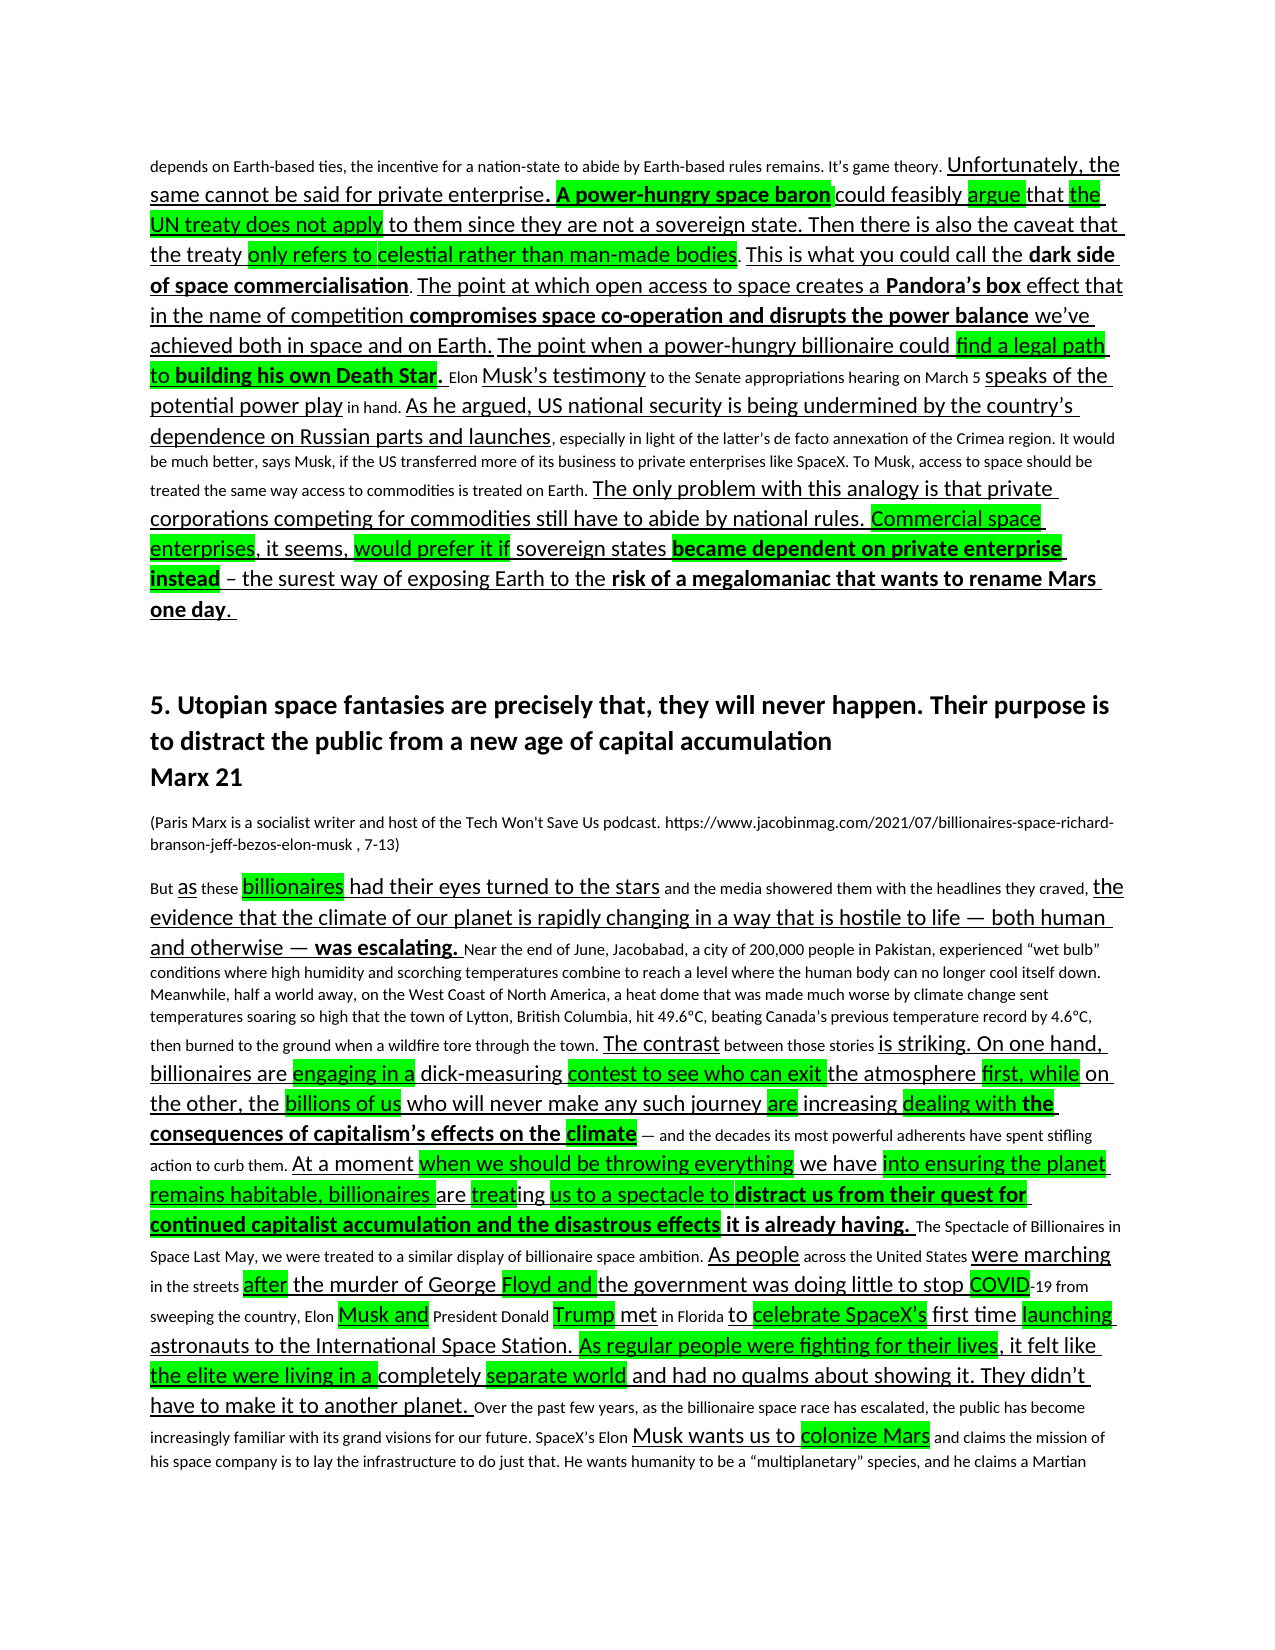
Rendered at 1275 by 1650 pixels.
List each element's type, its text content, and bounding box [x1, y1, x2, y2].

subtitle 5. Utopian space fantasies are precisely that, they will never happen. Their purpose is to distract the public from a new age of capital accumulation [150, 688, 1125, 757]
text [150, 236, 1125, 623]
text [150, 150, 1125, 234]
text Marx 21 [150, 760, 1125, 793]
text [150, 872, 1125, 1471]
text (Paris Marx is a socialist writer and host of the Tech Won't Save Us podcast. https://www.jacobinmag.com/2021/07/billionaires-space-richard-branson-jeff-bezos-elon-musk , 7-13) [150, 812, 1125, 854]
